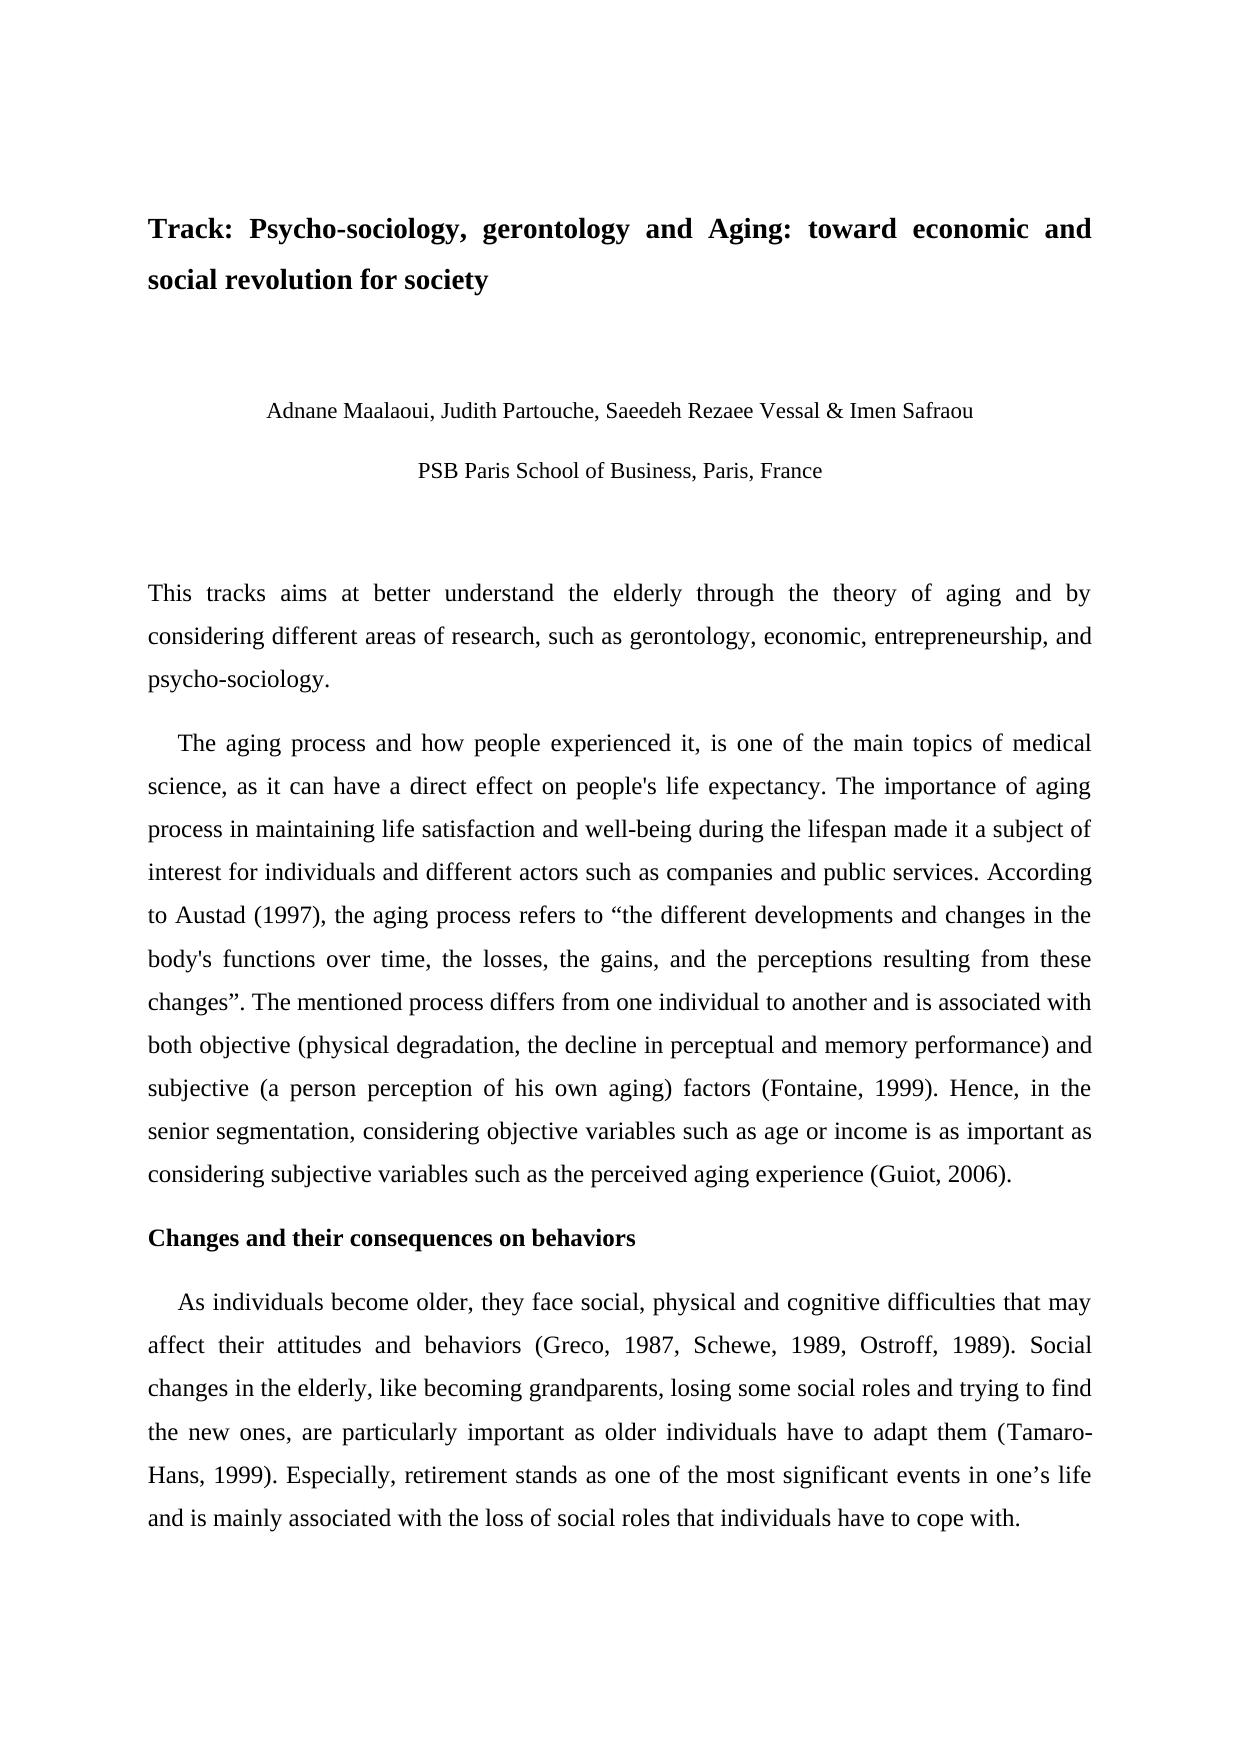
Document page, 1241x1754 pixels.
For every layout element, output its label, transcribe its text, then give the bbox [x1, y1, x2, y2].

text As individuals become older, they face social, physical and cognitive difficulties that may affect their attitudes and behaviors (Greco, 1987, Schewe, 1989, Ostroff, 1989). Social changes in the elderly, like becoming grandparents, losing some social roles and trying to find the new ones, are particularly important as older individuals have to adapt them (Tamaro-Hans, 1999). Especially, retirement stands as one of the most significant events in one’s life and is mainly associated with the loss of social roles that individuals have to cope with. [148, 1287, 1093, 1532]
text PSB Paris School of Business, Paris, France [148, 457, 1093, 484]
text Changes and their consequences on behaviors [148, 1223, 1093, 1252]
text This tracks aims at better understand the elderly through the theory of aging and by considering different areas of research, such as gerontology, economic, entrepreneurship, and psycho-sociology. [148, 578, 1093, 693]
text Adnane Maalaoui, Judith Partouche, Saeedeh Rezaee Vessal & Imen Safraou [148, 397, 1093, 423]
text The aging process and how people experienced it, is one of the main topics of medical science, as it can have a direct effect on people's life expectancy. The importance of aging process in maintaining life satisfaction and well-being during the lifespan made it a subject of interest for individuals and different actors such as companies and public services. According to Austad (1997), the aging process refers to “the different developments and changes in the body's functions over time, the losses, the gains, and the perceptions resulting from these changes”. The mentioned process differs from one individual to another and is associated with both objective (physical degradation, the decline in perceptual and memory performance) and subjective (a person perception of his own aging) factors (Fontaine, 1999). Hence, in the senior segmentation, considering objective variables such as age or income is as important as considering subjective variables such as the perceived aging experience (Guiot, 2006). [148, 728, 1093, 1188]
text Track: Psycho-sociology, gerontology and Aging: toward economic and social revolution for society [148, 212, 1093, 295]
